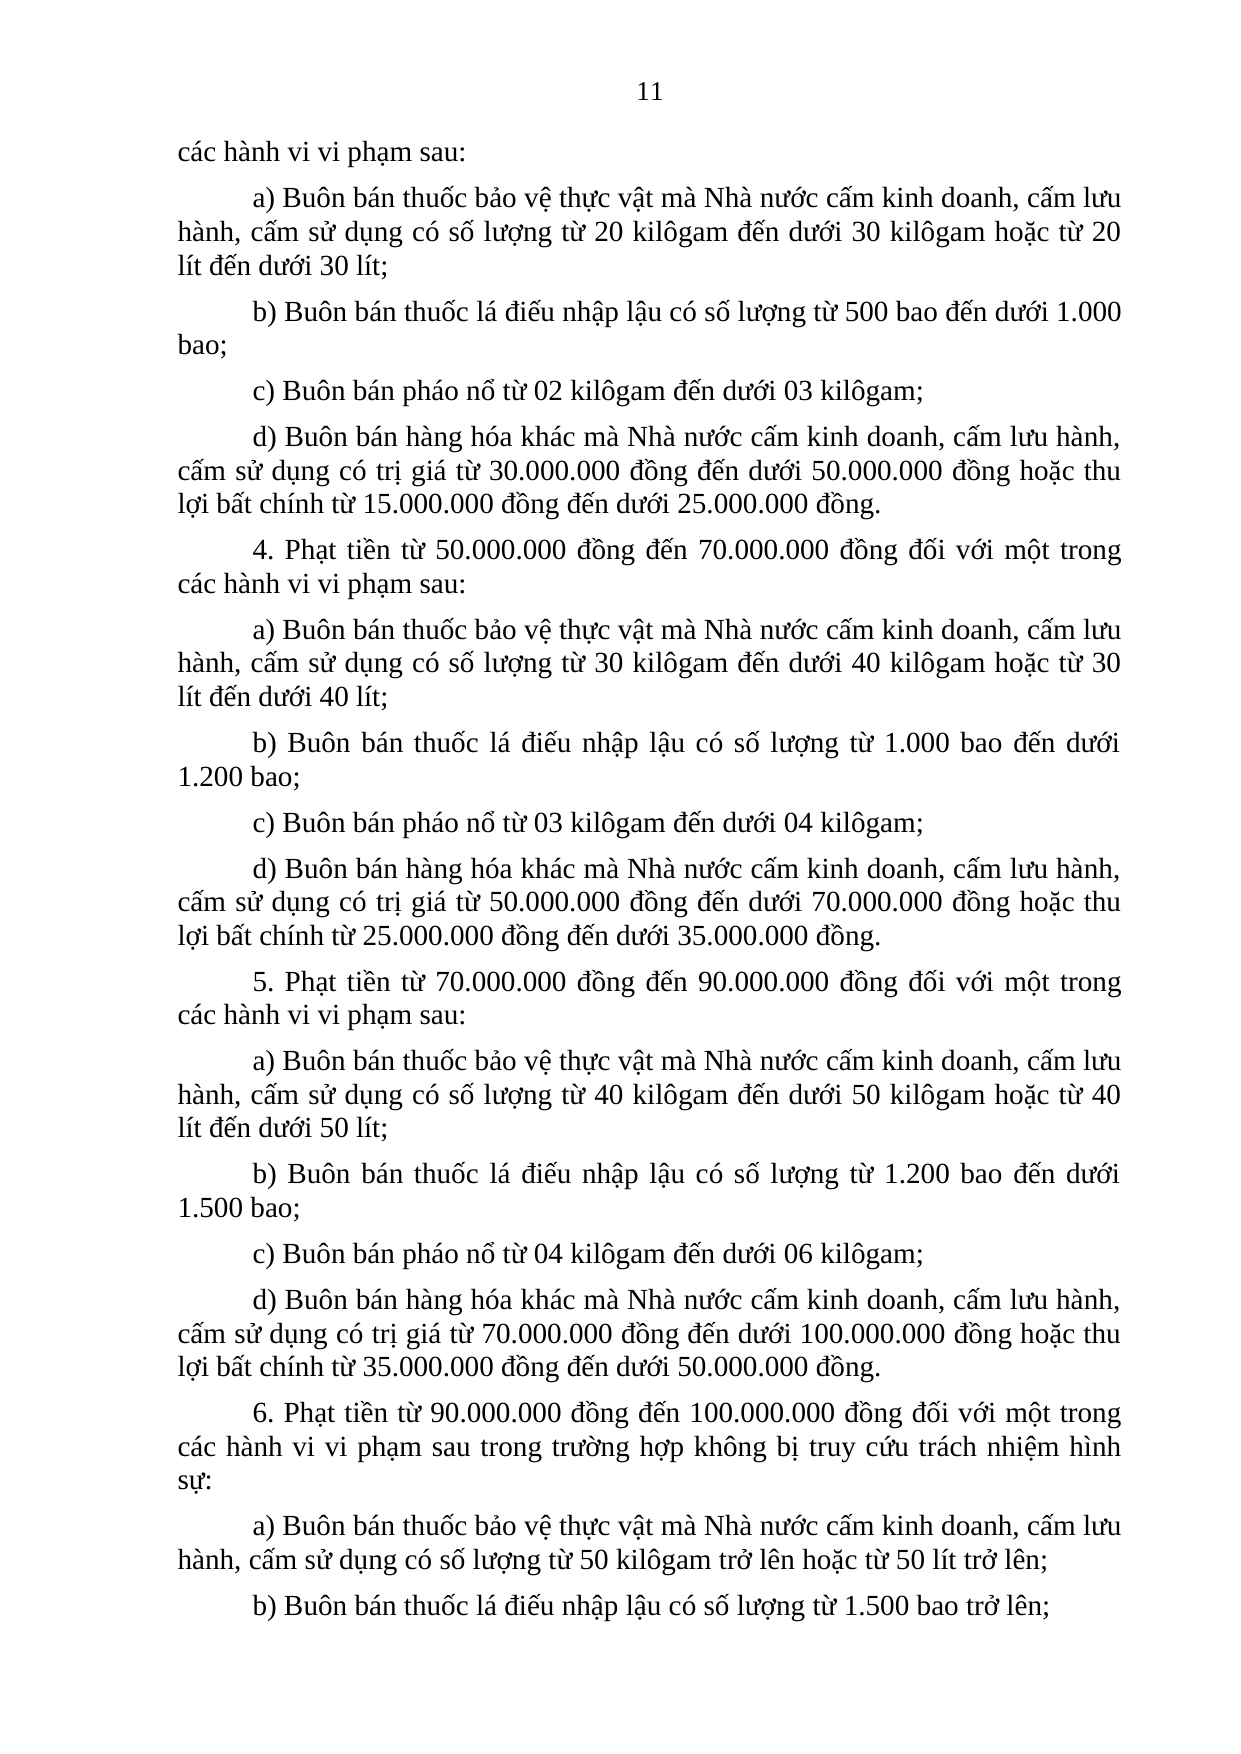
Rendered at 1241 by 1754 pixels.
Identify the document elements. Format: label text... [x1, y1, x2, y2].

text d) Buôn bán hàng hóa khác mà Nhà nước cấm kinh doanh, cấm lưu hành, cấm sử dụng có trị giá từ 30.000.000 đồng đến dưới 50.000.000 đồng hoặc thu lợi bất chính từ 15.000.000 đồng đến dưới 25.000.000 đồng. [177, 419, 1122, 520]
text a) Buôn bán thuốc bảo vệ thực vật mà Nhà nước cấm kinh doanh, cấm lưu hành, cấm sử dụng có số lượng từ 20 kilôgam đến dưới 30 kilôgam hoặc từ 20 lít đến dưới 30 lít; [177, 181, 1122, 281]
text a) Buôn bán thuốc bảo vệ thực vật mà Nhà nước cấm kinh doanh, cấm lưu hành, cấm sử dụng có số lượng từ 40 kilôgam đến dưới 50 kilôgam hoặc từ 40 lít đến dưới 50 lít; [177, 1043, 1122, 1144]
text 6. Phạt tiền từ 90.000.000 đồng đến 100.000.000 đồng đối với một trong các hành vi vi phạm sau trong trường hợp không bị truy cứu trách nhiệm hình sự: [177, 1395, 1122, 1496]
text b) Buôn bán thuốc lá điếu nhập lậu có số lượng từ 1.500 bao trở lên; [177, 1588, 1122, 1622]
text b) Buôn bán thuốc lá điếu nhập lậu có số lượng từ 1.200 bao đến dưới 1.500 bao; [177, 1157, 1122, 1224]
text b) Buôn bán thuốc lá điếu nhập lậu có số lượng từ 1.000 bao đến dưới 1.200 bao; [177, 725, 1122, 792]
text d) Buôn bán hàng hóa khác mà Nhà nước cấm kinh doanh, cấm lưu hành, cấm sử dụng có trị giá từ 70.000.000 đồng đến dưới 100.000.000 đồng hoặc thu lợi bất chính từ 35.000.000 đồng đến dưới 50.000.000 đồng. [177, 1282, 1122, 1383]
text 5. Phạt tiền từ 70.000.000 đồng đến 90.000.000 đồng đối với một trong các hành vi vi phạm sau: [177, 964, 1122, 1031]
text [177, 134, 1122, 168]
text c) Buôn bán pháo nổ từ 02 kilôgam đến dưới 03 kilôgam; [177, 373, 1122, 407]
text c) Buôn bán pháo nổ từ 04 kilôgam đến dưới 06 kilôgam; [177, 1236, 1122, 1270]
text c) Buôn bán pháo nổ từ 03 kilôgam đến dưới 04 kilôgam; [177, 805, 1122, 838]
text b) Buôn bán thuốc lá điếu nhập lậu có số lượng từ 500 bao đến dưới 1.000 bao; [177, 294, 1122, 361]
text a) Buôn bán thuốc bảo vệ thực vật mà Nhà nước cấm kinh doanh, cấm lưu hành, cấm sử dụng có số lượng từ 50 kilôgam trở lên hoặc từ 50 lít trở lên; [177, 1508, 1122, 1576]
text a) Buôn bán thuốc bảo vệ thực vật mà Nhà nước cấm kinh doanh, cấm lưu hành, cấm sử dụng có số lượng từ 30 kilôgam đến dưới 40 kilôgam hoặc từ 30 lít đến dưới 40 lít; [177, 612, 1122, 713]
text 4. Phạt tiền từ 50.000.000 đồng đến 70.000.000 đồng đối với một trong các hành vi vi phạm sau: [177, 532, 1122, 599]
text d) Buôn bán hàng hóa khác mà Nhà nước cấm kinh doanh, cấm lưu hành, cấm sử dụng có trị giá từ 50.000.000 đồng đến dưới 70.000.000 đồng hoặc thu lợi bất chính từ 25.000.000 đồng đến dưới 35.000.000 đồng. [177, 851, 1122, 951]
